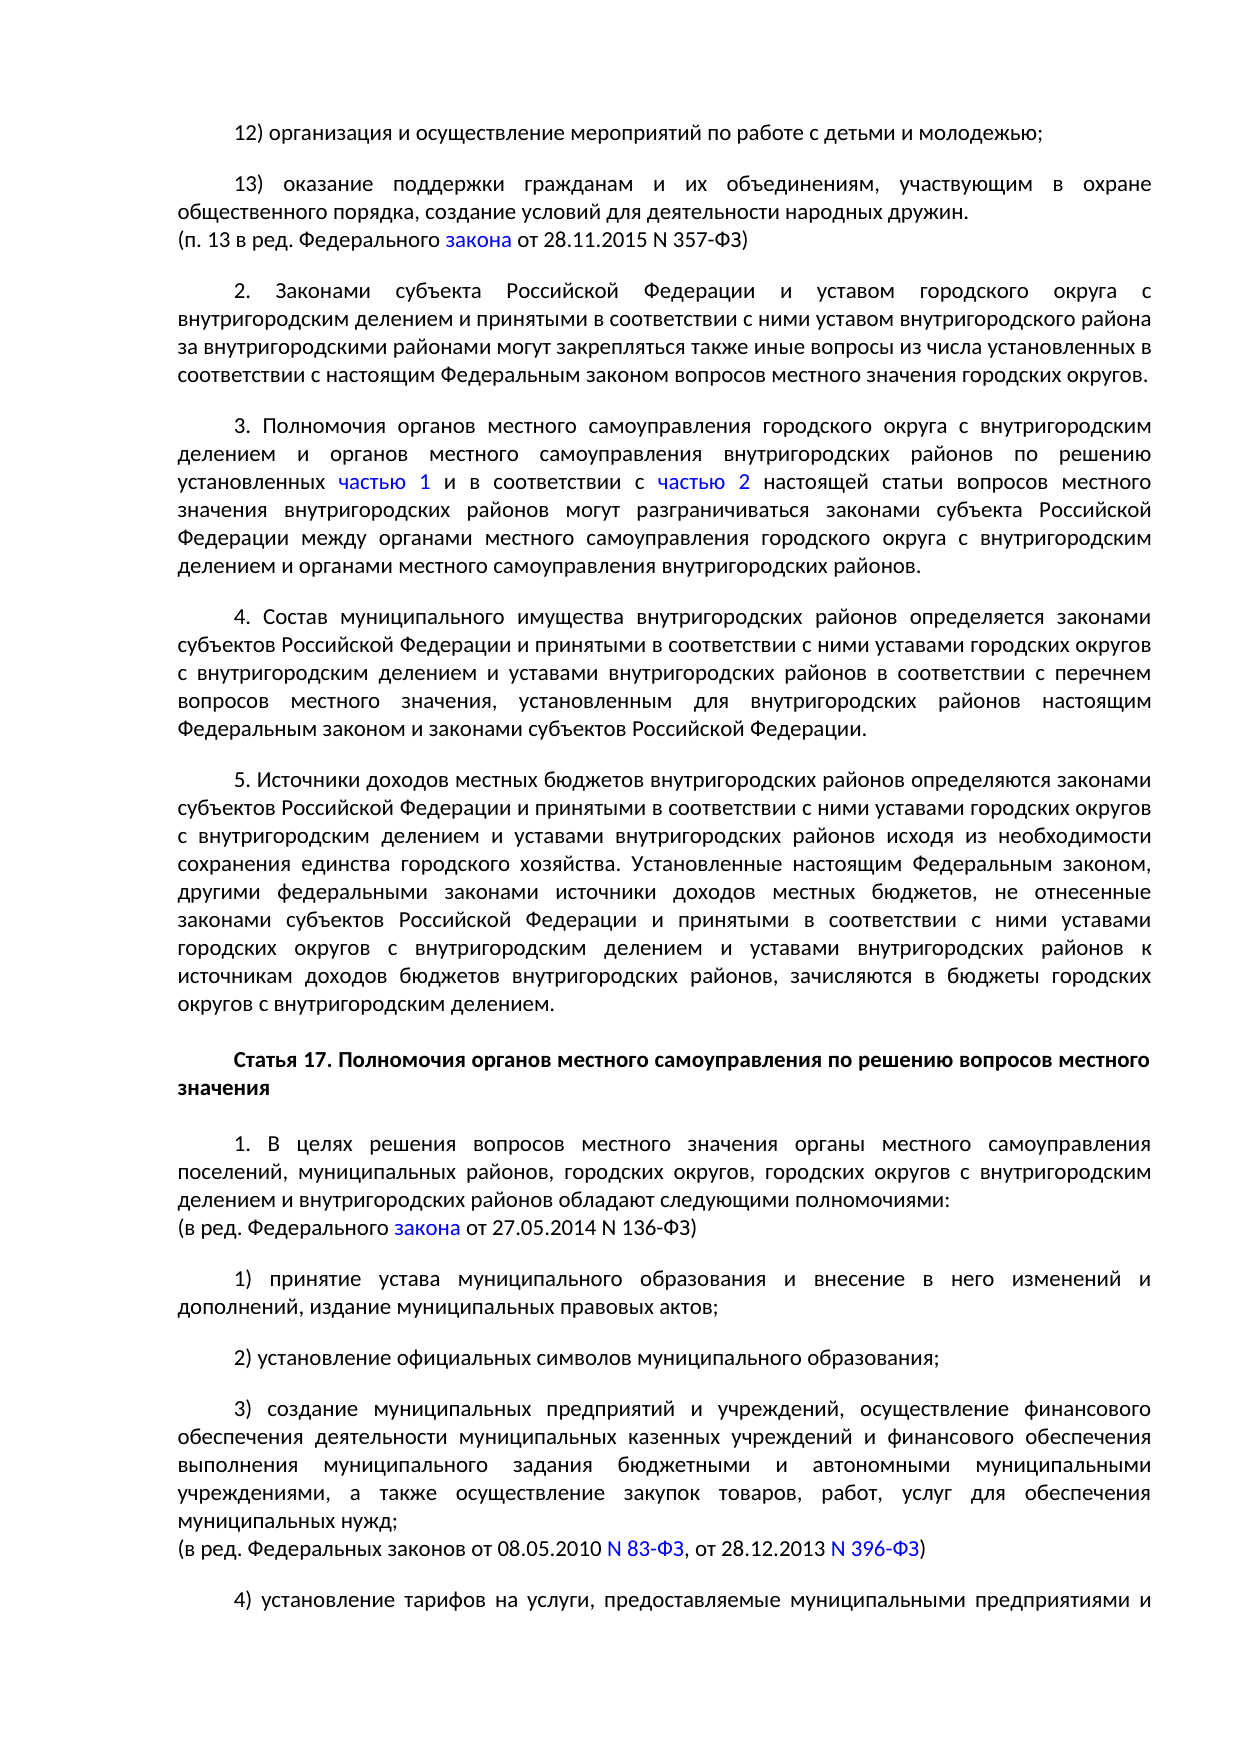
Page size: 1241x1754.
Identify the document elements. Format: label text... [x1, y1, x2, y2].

title Статья 17. Полномочия органов местного самоуправления по решению вопросов местного значения [177, 1045, 1152, 1101]
text (в ред. Федеральных законов от 08.05.2010 N 83-ФЗ, от 28.12.2013 N 396-ФЗ) [177, 1534, 1152, 1562]
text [177, 1585, 1152, 1613]
text (п. 13 в ред. Федерального закона от 28.11.2015 N 357-ФЗ) [177, 225, 1152, 253]
text 5. Источники доходов местных бюджетов внутригородских районов определяются законами субъектов Российской Федерации и принятыми в соответствии с ними уставами городских округов с внутригородским делением и уставами внутригородских районов исходя из необходимости сохранения единства городского хозяйства. Установленные настоящим Федеральным законом, другими федеральными законами источники доходов местных бюджетов, не отнесенные законами субъектов Российской Федерации и принятыми в соответствии с ними уставами городских округов с внутригородским делением и уставами внутригородских районов к источникам доходов бюджетов внутригородских районов, зачисляются в бюджеты городских округов с внутригородским делением. [177, 765, 1152, 1017]
text 1) принятие устава муниципального образования и внесение в него изменений и дополнений, издание муниципальных правовых актов; [177, 1264, 1152, 1320]
text 3) создание муниципальных предприятий и учреждений, осуществление финансового обеспечения деятельности муниципальных казенных учреждений и финансового обеспечения выполнения муниципального задания бюджетными и автономными муниципальными учреждениями, а также осуществление закупок товаров, работ, услуг для обеспечения муниципальных нужд; [177, 1394, 1152, 1534]
text 3. Полномочия органов местного самоуправления городского округа с внутригородским делением и органов местного самоуправления внутригородских районов по решению установленных частью 1 и в соответствии с частью 2 настоящей статьи вопросов местного значения внутригородских районов могут разграничиваться законами субъекта Российской Федерации между органами местного самоуправления городского округа с внутригородским делением и органами местного самоуправления внутригородских районов. [177, 411, 1152, 579]
text 2) установление официальных символов муниципального образования; [177, 1343, 1152, 1371]
text 4. Состав муниципального имущества внутригородских районов определяется законами субъектов Российской Федерации и принятыми в соответствии с ними уставами городских округов с внутригородским делением и уставами внутригородских районов в соответствии с перечнем вопросов местного значения, установленным для внутригородских районов настоящим Федеральным законом и законами субъектов Российской Федерации. [177, 602, 1152, 742]
text 12) организация и осуществление мероприятий по работе с детьми и молодежью; [177, 118, 1152, 146]
text (в ред. Федерального закона от 27.05.2014 N 136-ФЗ) [177, 1213, 1152, 1241]
text 13) оказание поддержки гражданам и их объединениям, участвующим в охране общественного порядка, создание условий для деятельности народных дружин. [177, 169, 1152, 225]
text 2. Законами субъекта Российской Федерации и уставом городского округа с внутригородским делением и принятыми в соответствии с ними уставом внутригородского района за внутригородскими районами могут закрепляться также иные вопросы из числа установленных в соответствии с настоящим Федеральным законом вопросов местного значения городских округов. [177, 276, 1152, 388]
text 1. В целях решения вопросов местного значения органы местного самоуправления поселений, муниципальных районов, городских округов, городских округов с внутригородским делением и внутригородских районов обладают следующими полномочиями: [177, 1129, 1152, 1213]
